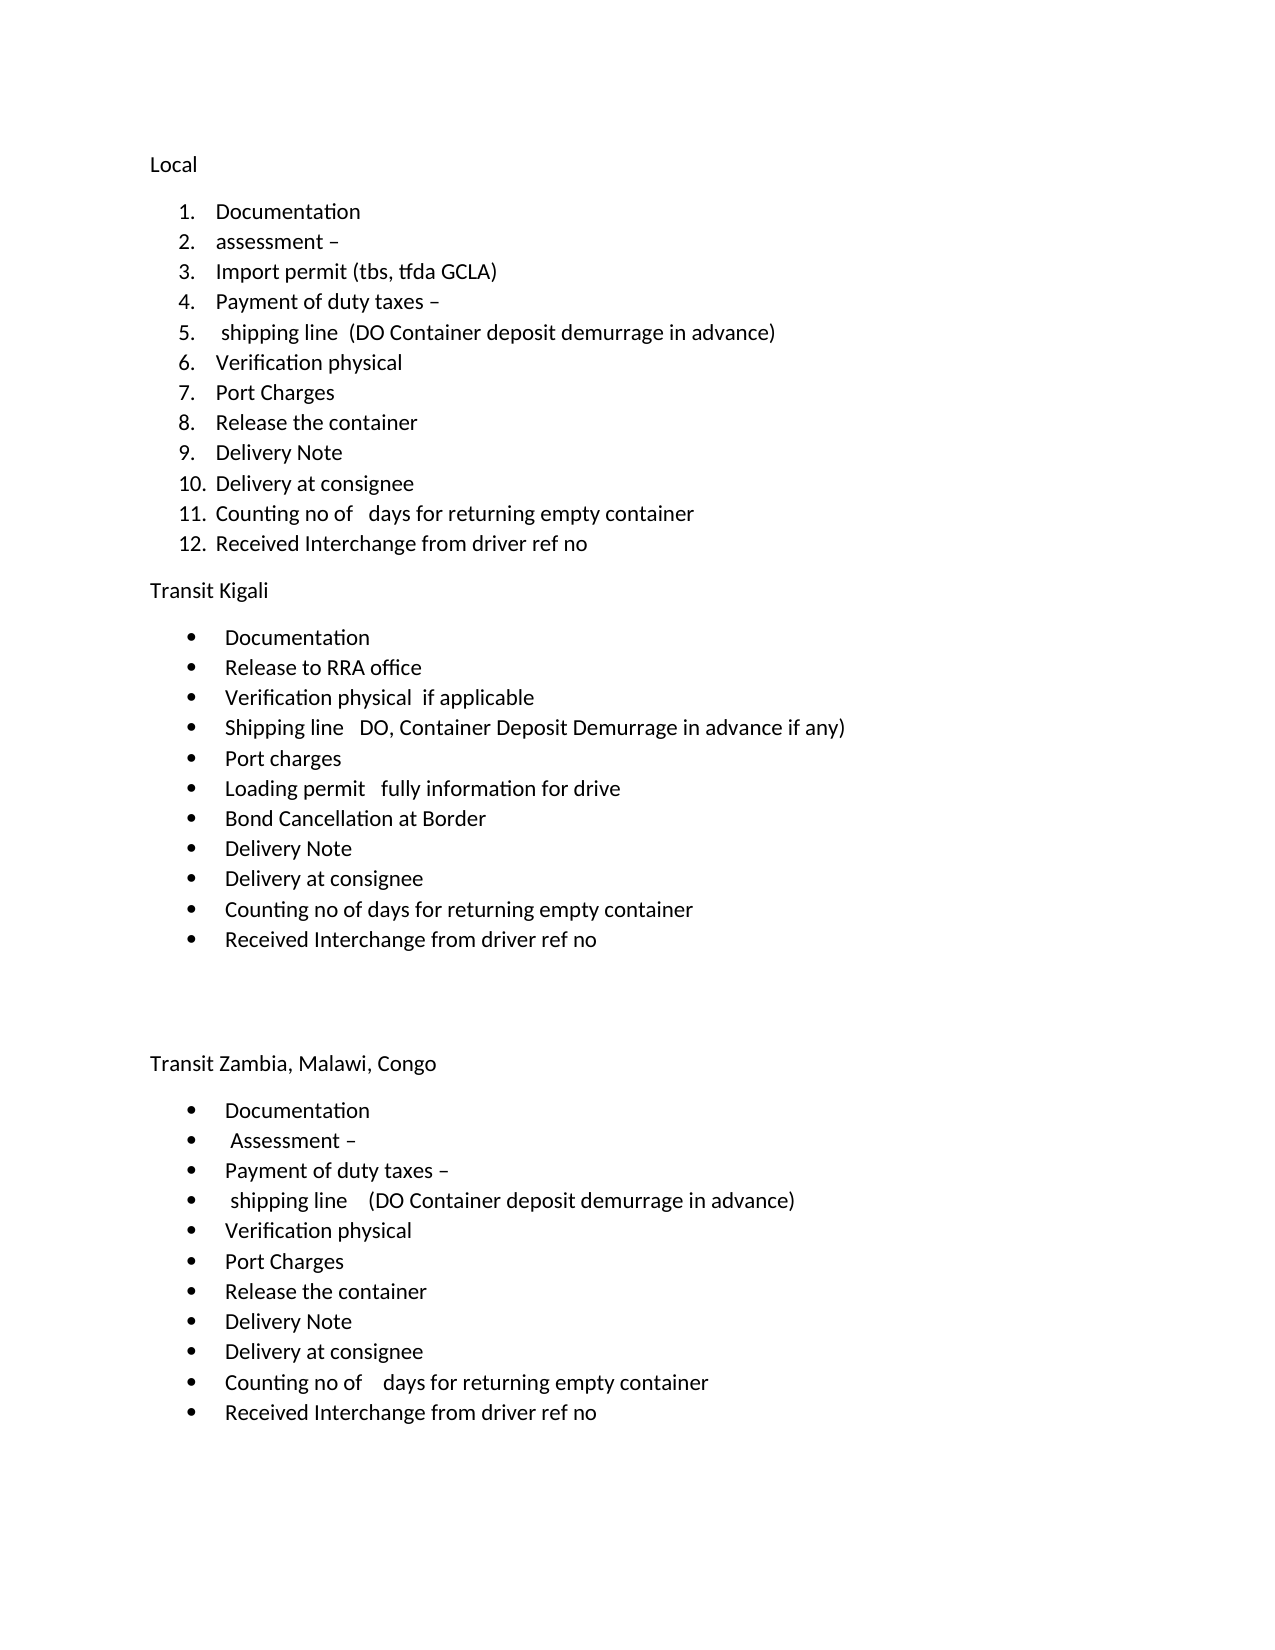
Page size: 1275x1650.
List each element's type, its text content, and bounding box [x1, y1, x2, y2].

list Delivery Note [187, 1307, 1125, 1335]
list Release the container [187, 1277, 1125, 1305]
list Delivery Note [178, 438, 1125, 467]
text Local [150, 150, 1125, 178]
list Port Charges [187, 1247, 1125, 1275]
list Verification physical [178, 348, 1125, 376]
list shipping line (DO Container deposit demurrage in advance) [178, 318, 1125, 346]
list Payment of duty taxes – [178, 287, 1125, 316]
list Bond Cancellation at Border [187, 804, 1125, 832]
list Assessment – [187, 1126, 1125, 1154]
list Received Interchange from driver ref no [187, 925, 1125, 953]
list Documentation [187, 1096, 1125, 1124]
list shipping line (DO Container deposit demurrage in advance) [187, 1186, 1125, 1214]
list Delivery Note [187, 834, 1125, 862]
list Received Interchange from driver ref no [187, 1398, 1125, 1426]
list Counting no of days for returning empty container [187, 1368, 1125, 1396]
list Received Interchange from driver ref no [178, 529, 1125, 557]
list Release the container [178, 408, 1125, 436]
list Shipping line DO, Container Deposit Demurrage in advance if any) [187, 713, 1125, 742]
list Counting no of days for returning empty container [187, 895, 1125, 923]
list Delivery at consignee [187, 1337, 1125, 1366]
list Verification physical [187, 1217, 1125, 1245]
list Payment of duty taxes – [187, 1156, 1125, 1184]
list assessment – [178, 227, 1125, 255]
list Counting no of days for returning empty container [178, 499, 1125, 527]
list Documentation [187, 623, 1125, 651]
list Import permit (tbs, tfda GCLA) [178, 257, 1125, 285]
list Verification physical if applicable [187, 683, 1125, 711]
list Port Charges [178, 378, 1125, 406]
list Release to RRA office [187, 653, 1125, 681]
text Transit Zambia, Malawi, Congo [150, 1049, 1125, 1077]
list Delivery at consignee [178, 469, 1125, 497]
list Delivery at consignee [187, 864, 1125, 893]
list Port charges [187, 744, 1125, 772]
text Transit Kigali [150, 576, 1125, 604]
list Loading permit fully information for drive [187, 774, 1125, 802]
list Documentation [178, 197, 1125, 225]
